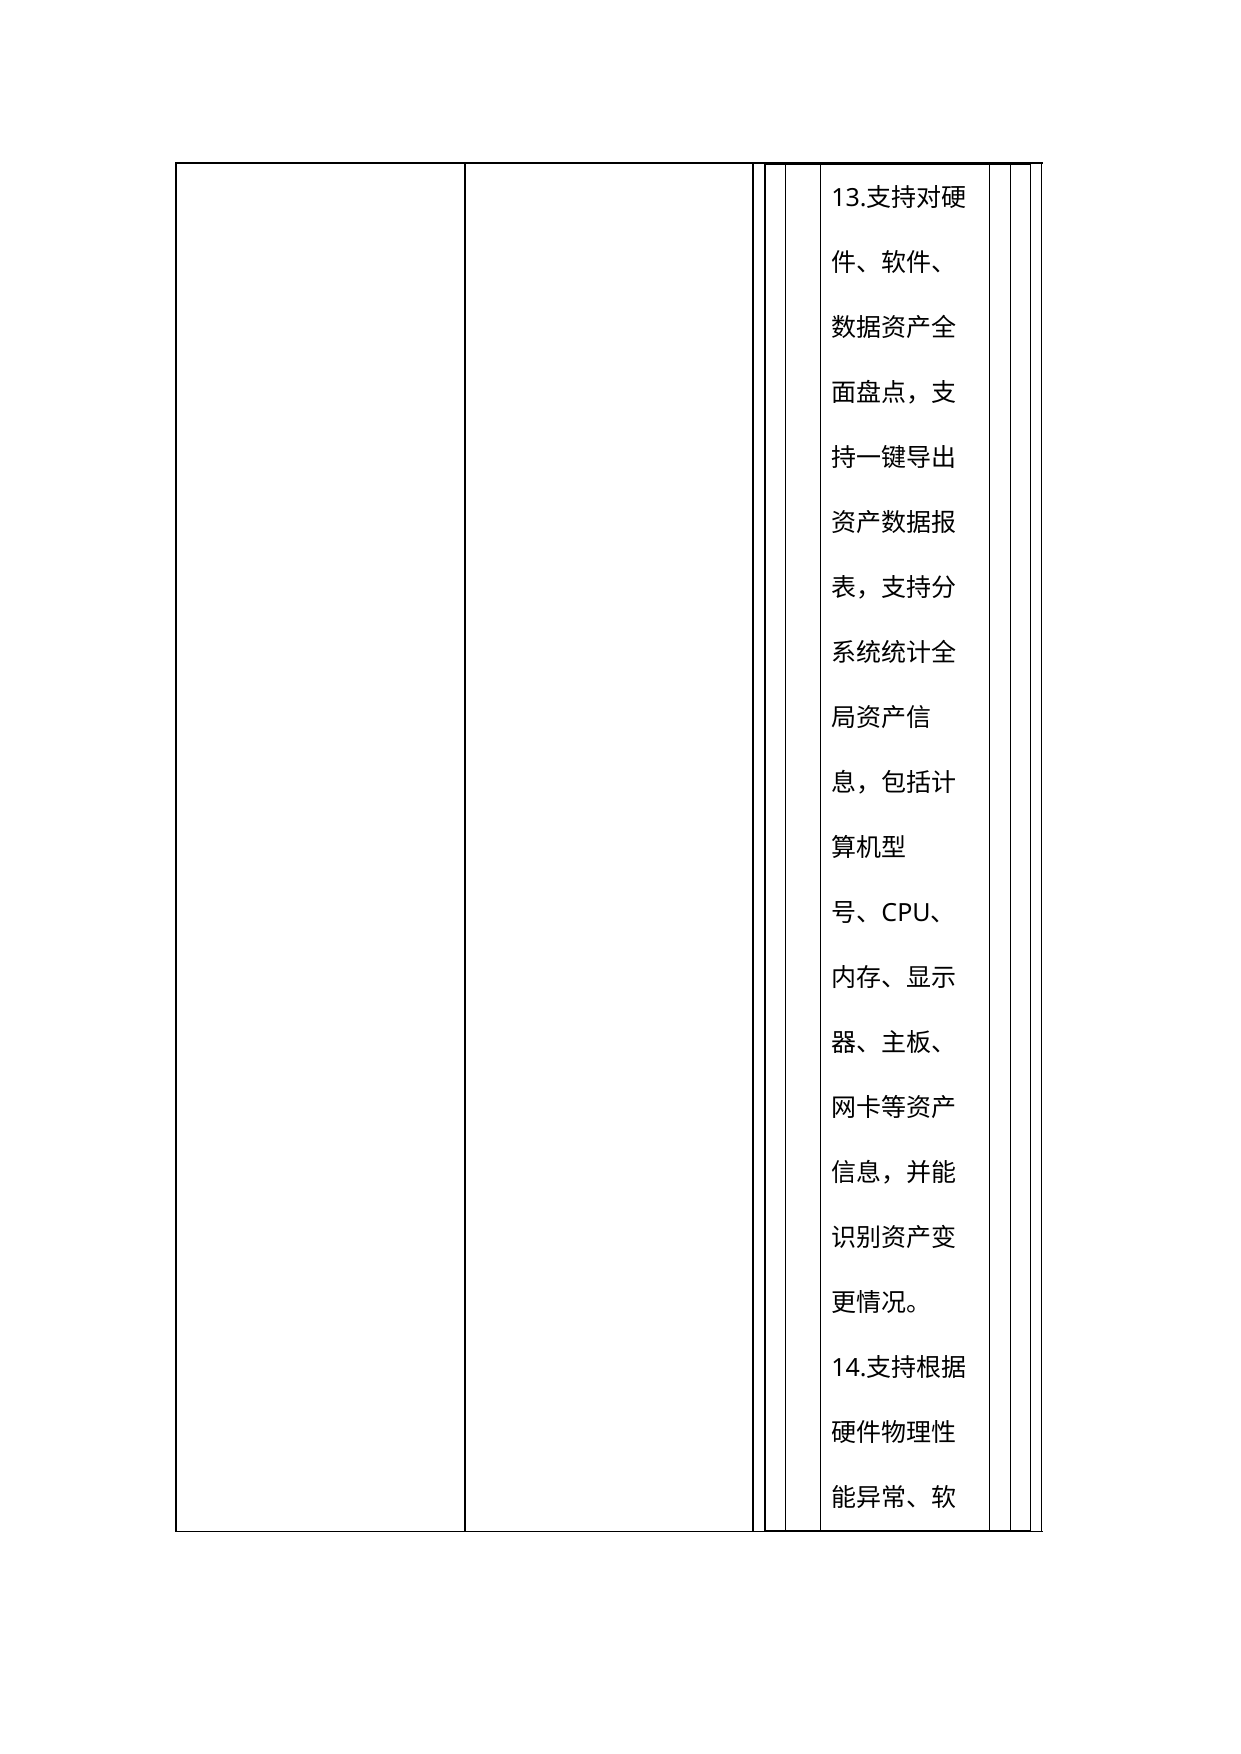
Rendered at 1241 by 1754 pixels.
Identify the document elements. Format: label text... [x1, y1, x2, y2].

table_cell [1011, 165, 1030, 1530]
table_cell [466, 164, 752, 1531]
table_cell 1 [177, 164, 464, 1531]
table_cell [990, 165, 1010, 1530]
table_cell [754, 164, 764, 1531]
table_cell [786, 165, 820, 1530]
table_cell [766, 165, 785, 1530]
table_cell [821, 165, 989, 1530]
table_cell [1031, 164, 1041, 1531]
